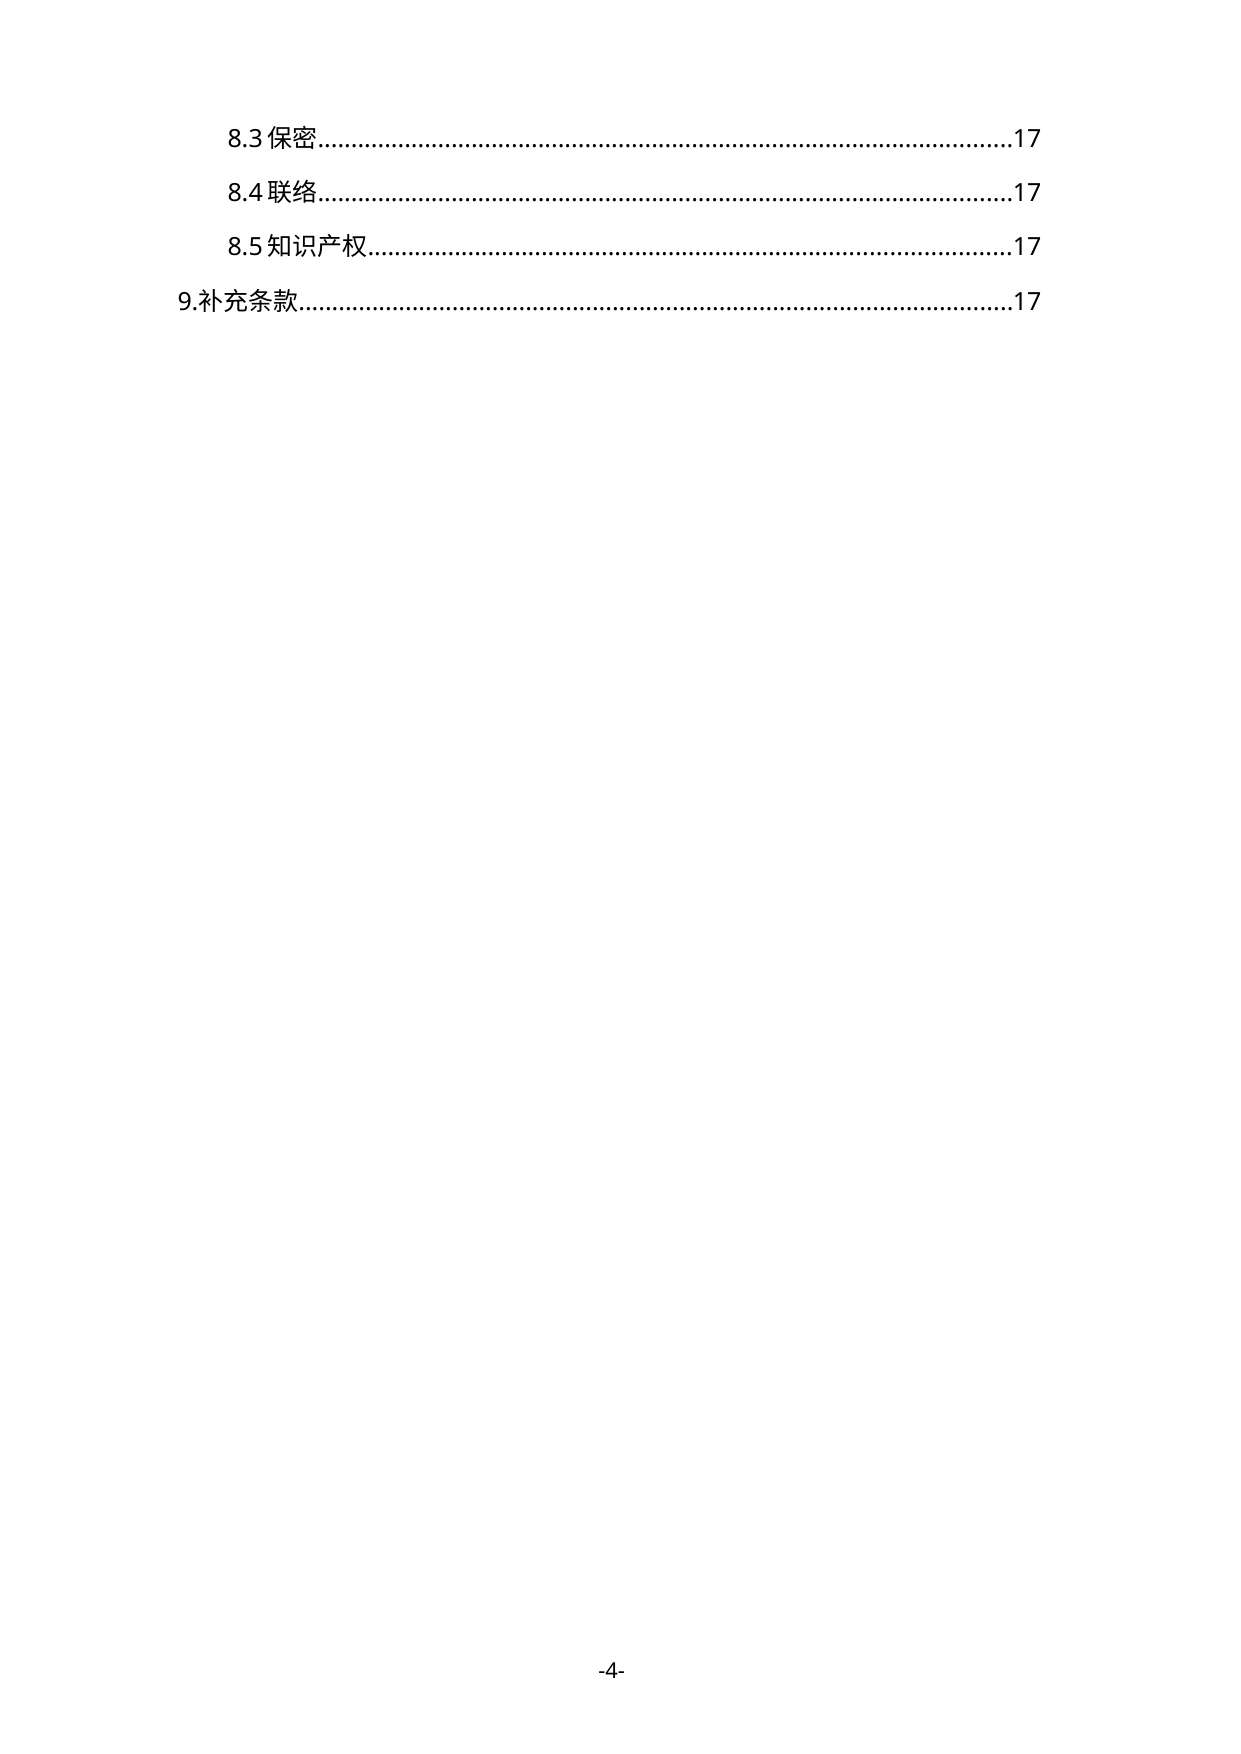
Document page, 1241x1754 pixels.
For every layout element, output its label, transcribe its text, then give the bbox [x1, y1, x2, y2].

text 8.5知识产权 17 [227, 227, 1063, 263]
text 9.补充条款 17 [177, 281, 1063, 317]
text 8.3保密 17 [227, 118, 1063, 154]
text 8.4联络 17 [227, 172, 1063, 209]
